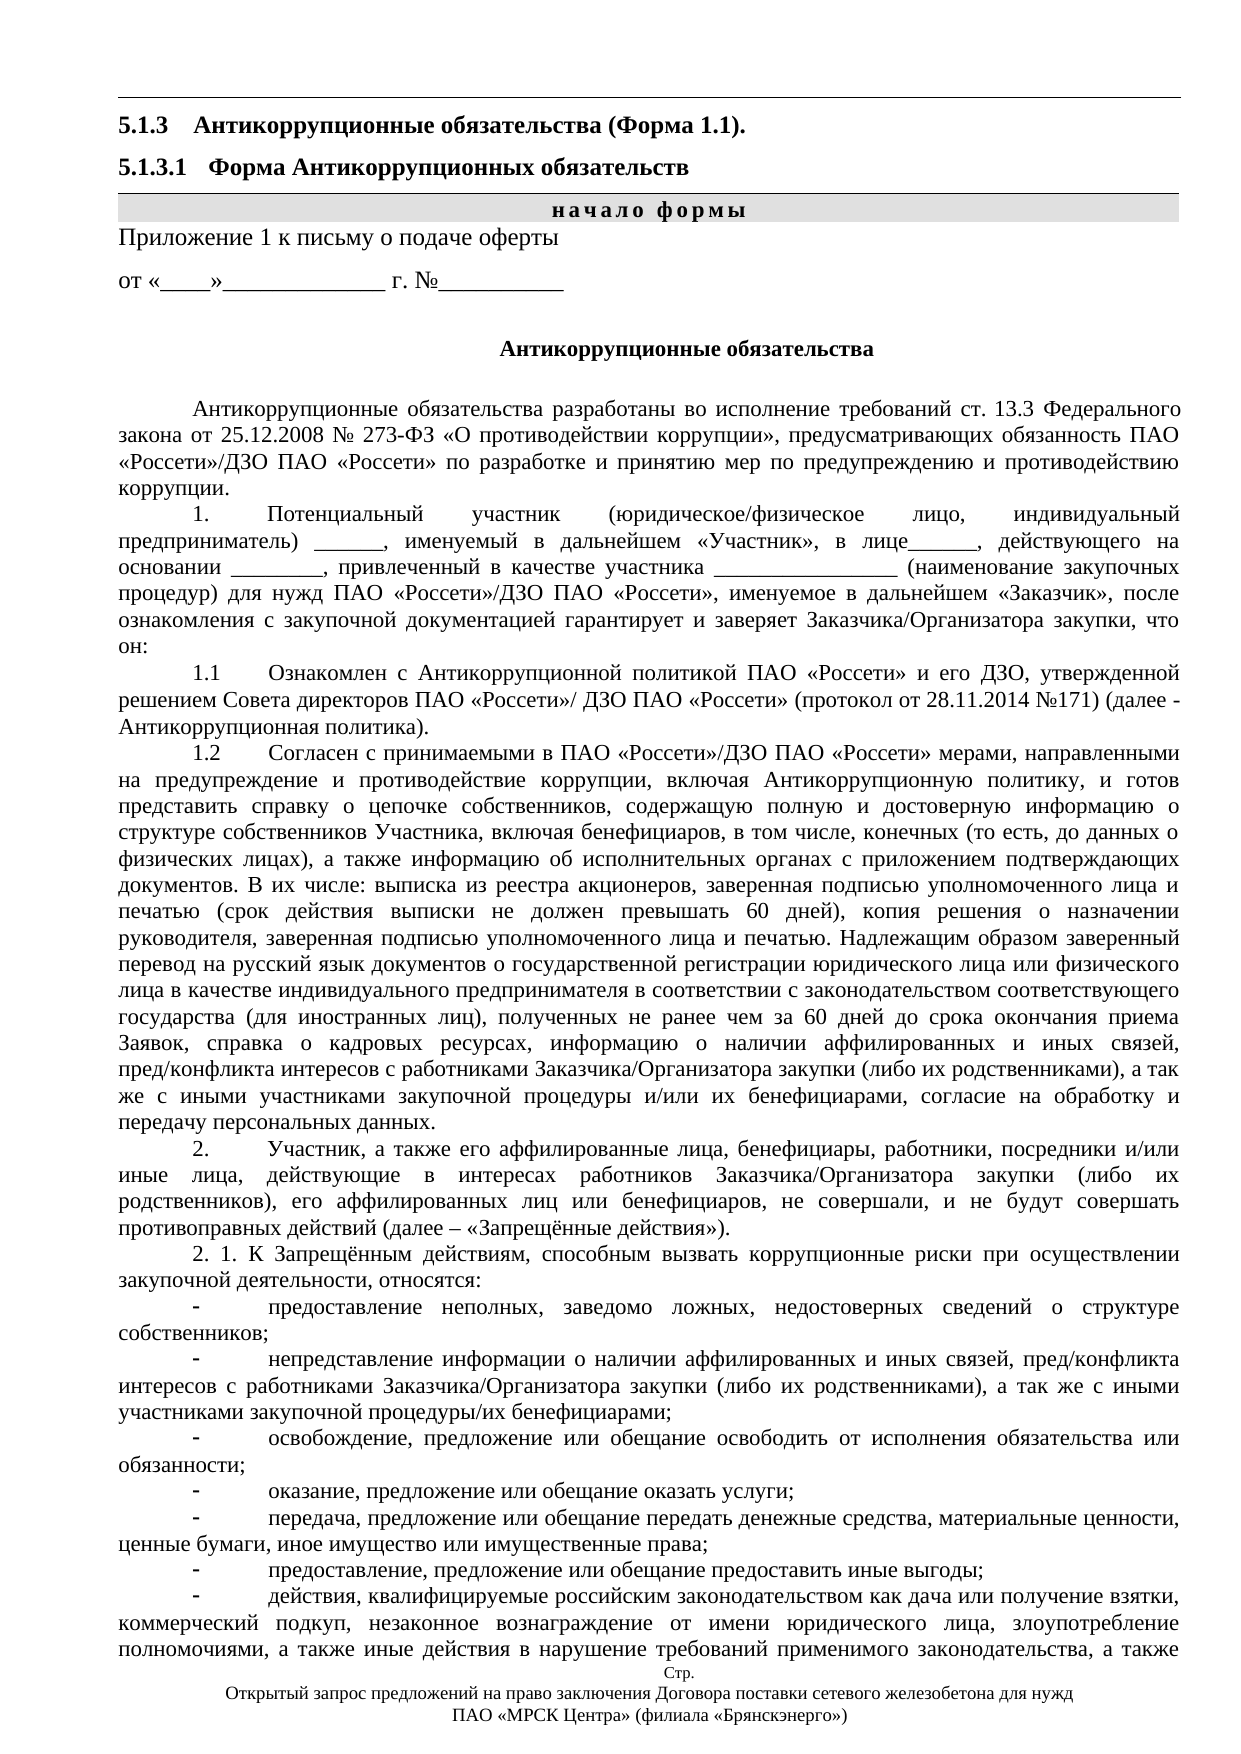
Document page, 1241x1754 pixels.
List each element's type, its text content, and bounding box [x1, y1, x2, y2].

text Приложение 1 к письму о подаче оферты [118, 222, 1181, 251]
list предоставление, предложение или обещание предоставить иные выгоды; [118, 1556, 1181, 1583]
text Антикоррупционные обязательства [118, 335, 1181, 361]
list Согласен с принимаемыми в ПАО «Россети»/ДЗО ПАО «Россети» мерами, направленными на предупреждение и противодействие коррупции, включая Антикоррупционную политику, и готов представить справку о цепочке собственников, содержащую полную и достоверную информацию о структуре собственников Участника, включая бенефициаров, в том числе, конечных (то есть, до данных о физических лицах), а также информацию об исполнительных органах с приложением подтверждающих документов. В их числе: выписка из реестра акционеров, заверенная подписью уполномоченного лица и печатью (срок действия выписки не должен превышать 60 дней), копия решения о назначении руководителя, заверенная подписью уполномоченного лица и печатью. Надлежащим образом заверенный перевод на русский язык документов о государственной регистрации юридического лица или физического лица в качестве индивидуального предпринимателя в соответствии с законодательством соответствующего государства (для иностранных лиц), полученных не ранее чем за 60 дней до срока окончания приема Заявок, справка о кадровых ресурсах, информацию о наличии аффилированных и иных связей, пред/конфликта интересов с работниками Заказчика/Организатора закупки (либо их родственниками), а так же с иными участниками закупочной процедуры и/или их бенефициарами, согласие на обработку и передачу персональных данных. [118, 739, 1181, 1134]
list освобождение, предложение или обещание освободить от исполнения обязательства или обязанности; [118, 1424, 1181, 1477]
list Участник, а также его аффилированные лица, бенефициары, работники, посредники и/или иные лица, действующие в интересах работников Заказчика/Организатора закупки (либо их родственников), его аффилированных лиц или бенефициаров, не совершали, и не будут совершать противоправных действий (далее – «Запрещённые действия»). [118, 1134, 1181, 1240]
text 2. 1. К Запрещённым действиям, способным вызвать коррупционные риски при осуществлении закупочной деятельности, относятся: [118, 1240, 1181, 1293]
subtitle Антикоррупционные обязательства (Форма 1.1). [118, 111, 1181, 139]
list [118, 1583, 1181, 1662]
list оказание, предложение или обещание оказать услуги; [118, 1477, 1181, 1503]
list непредставление информации о наличии аффилированных и иных связей, пред/конфликта интересов с работниками Заказчика/Организатора закупки (либо их родственниками), а так же с иными участниками закупочной процедуры/их бенефициарами; [118, 1345, 1181, 1424]
text 1.1 Ознакомлен с Антикоррупционной политикой ПАО «Россети» и его ДЗО, утвержденной решением Совета директоров ПАО «Россети»/ ДЗО ПАО «Россети» (протокол от 28.11.2014 №171) (далее - Антикоррупционная политика). [118, 658, 1181, 739]
list предоставление неполных, заведомо ложных, недостоверных сведений о структуре собственников; [118, 1293, 1181, 1345]
list Потенциальный участник (юридическое/физическое лицо, индивидуальный предприниматель) ______, именуемый в дальнейшем «Участник», в лице______, действующего на основании ________, привлеченный в качестве участника ________________ (наименование закупочных процедур) для нужд ПАО «Россети»/ДЗО ПАО «Россети», именуемое в дальнейшем «Заказчик», после ознакомления с закупочной документацией гарантирует и заверяет Заказчика/Организатора закупки, что он: [118, 500, 1181, 658]
text начало формы [118, 194, 1179, 222]
list передача, предложение или обещание передать денежные средства, материальные ценности, ценные бумаги, иное имущество или имущественные права; [118, 1503, 1181, 1556]
text Антикоррупционные обязательства разработаны во исполнение требований ст. 13.3 Федерального закона от 25.12.2008 № 273-ФЗ «О противодействии коррупции», предусматривающих обязанность ПАО «Россети»/ДЗО ПАО «Россети» по разработке и принятию мер по предупреждению и противодействию коррупции. [118, 395, 1181, 500]
text от «____»_____________ г. №__________ [118, 266, 1181, 294]
subtitle Форма Антикоррупционных обязательств [118, 152, 1181, 181]
